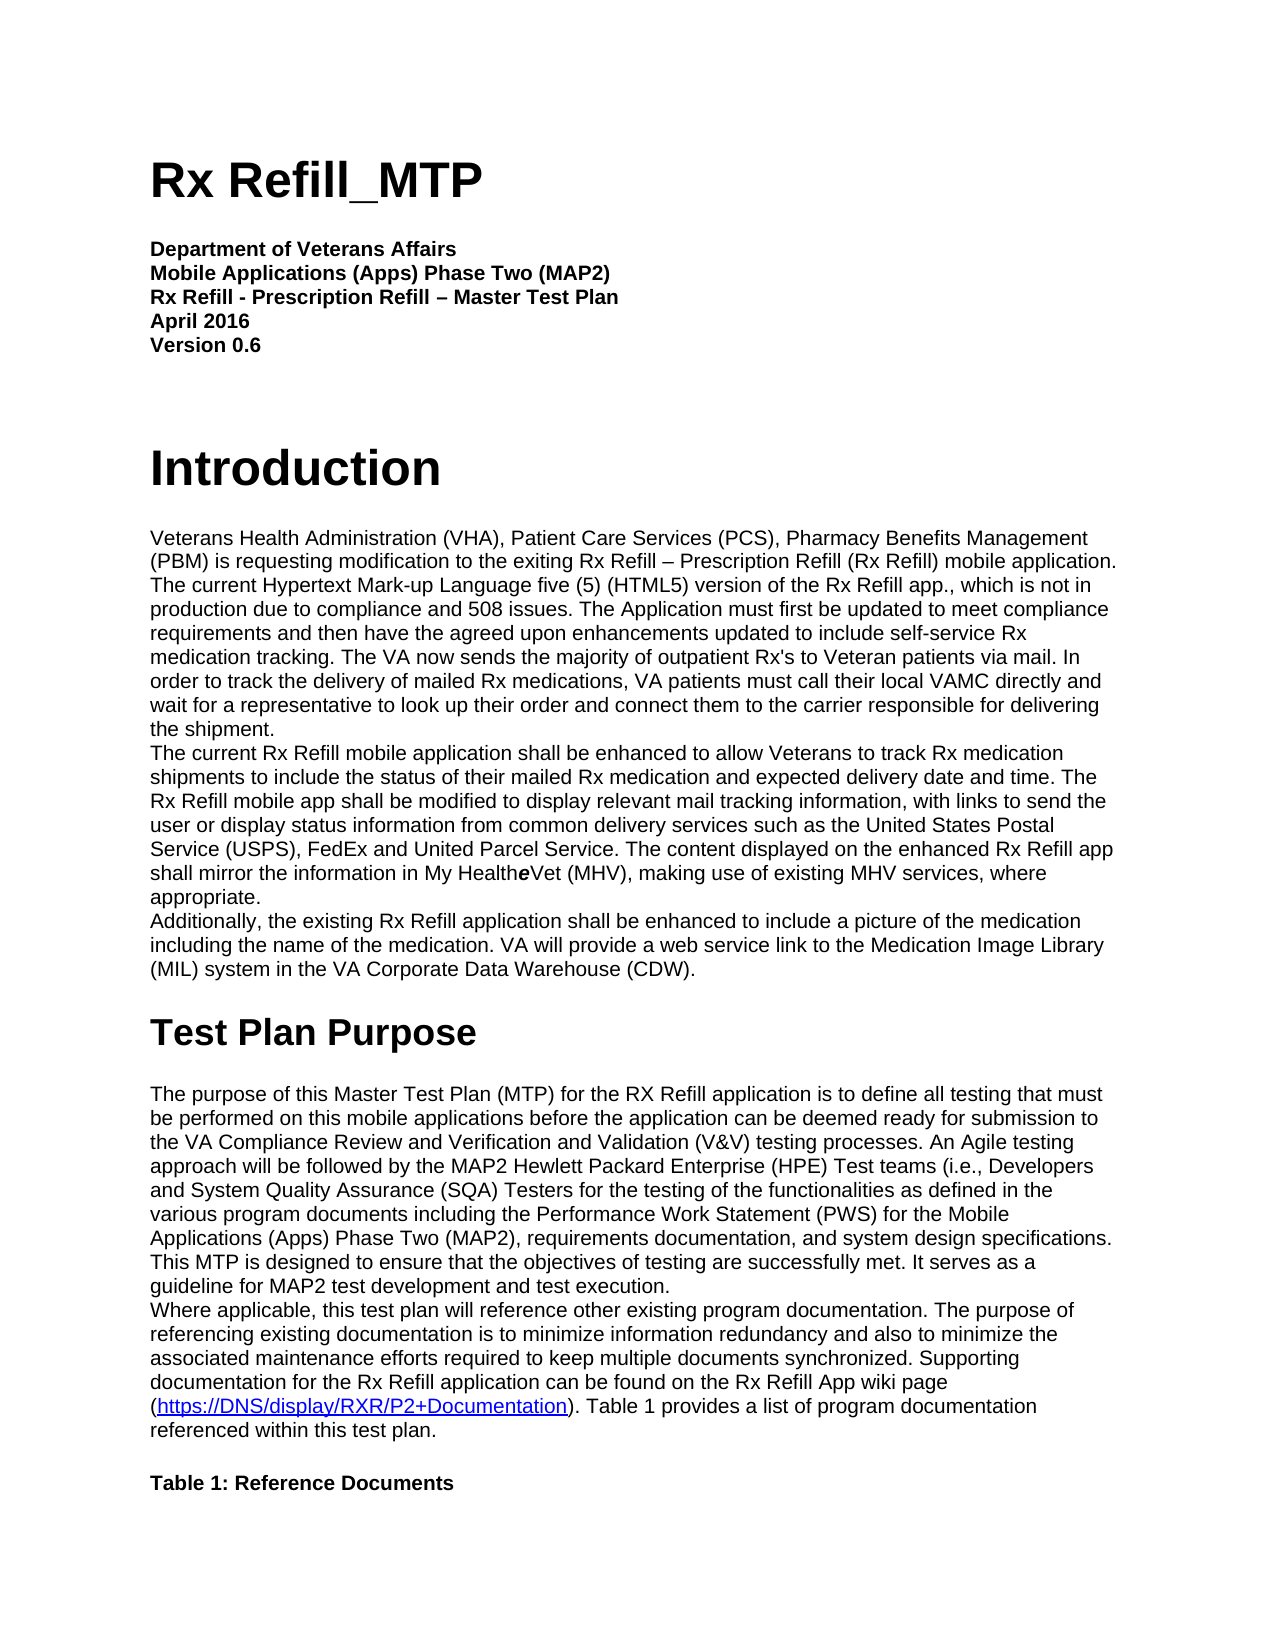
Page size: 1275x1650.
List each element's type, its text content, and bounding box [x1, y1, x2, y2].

text Veterans Health Administration (VHA), Patient Care Services (PCS), Pharmacy Benefits Management (PBM) is requesting modification to the exiting Rx Refill – Prescription Refill (Rx Refill) mobile application. The current Hypertext Mark-up Language five (5) (HTML5) version of the Rx Refill app., which is not in production due to compliance and 508 issues. The Application must first be updated to meet compliance requirements and then have the agreed upon enhancements updated to include self-service Rx medication tracking. The VA now sends the majority of outpatient Rx's to Veteran patients via mail. In order to track the delivery of mailed Rx medications, VA patients must call their local VAMC directly and wait for a representative to look up their order and connect them to the carrier responsible for delivering the shipment. The current Rx Refill mobile application shall be enhanced to allow Veterans to track Rx medication shipments to include the status of their mailed Rx medication and expected delivery date and time. The Rx Refill mobile app shall be modified to display relevant mail tracking information, with links to send the user or display status information from common delivery services such as the United States Postal Service (USPS), FedEx and United Parcel Service. The content displayed on the enhanced Rx Refill app shall mirror the information in My HealtheVet (MHV), making use of existing MHV services, where appropriate. Additionally, the existing Rx Refill application shall be enhanced to include a picture of the medication including the name of the medication. VA will provide a web service link to the Medication Image Library (MIL) system in the VA Corporate Data Warehouse (CDW). [150, 525, 1125, 981]
text The purpose of this Master Test Plan (MTP) for the RX Refill application is to define all testing that must be performed on this mobile applications before the application can be deemed ready for submission to the VA Compliance Review and Verification and Validation (V&V) testing processes. An Agile testing approach will be followed by the MAP2 Hewlett Packard Enterprise (HPE) Test teams (i.e., Developers and System Quality Assurance (SQA) Testers for the testing of the functionalities as defined in the various program documents including the Performance Work Statement (PWS) for the Mobile Applications (Apps) Phase Two (MAP2), requirements documentation, and system design specifications. This MTP is designed to ensure that the objectives of testing are successfully met. It serves as a guideline for MAP2 test development and test execution. Where applicable, this test plan will reference other existing program documentation. The purpose of referencing existing documentation is to minimize information redundancy and also to minimize the associated maintenance efforts required to keep multiple documents synchronized. Supporting documentation for the Rx Refill application can be found on the Rx Refill App wiki page (https://DNS/display/RXR/P2+Documentation). Table 1 provides a list of program documentation referenced within this test plan. [150, 1082, 1125, 1441]
subtitle Test Plan Purpose [150, 1010, 1125, 1053]
text Table 1: Reference Documents [150, 1471, 1125, 1494]
text Department of Veterans Affairs Mobile Applications (Apps) Phase Two (MAP2) Rx Refill - Prescription Refill – Master Test Plan April 2016 Version 0.6 [150, 237, 1125, 356]
subtitle Rx Refill_MTP [150, 150, 1125, 207]
subtitle Introduction [150, 439, 1125, 496]
